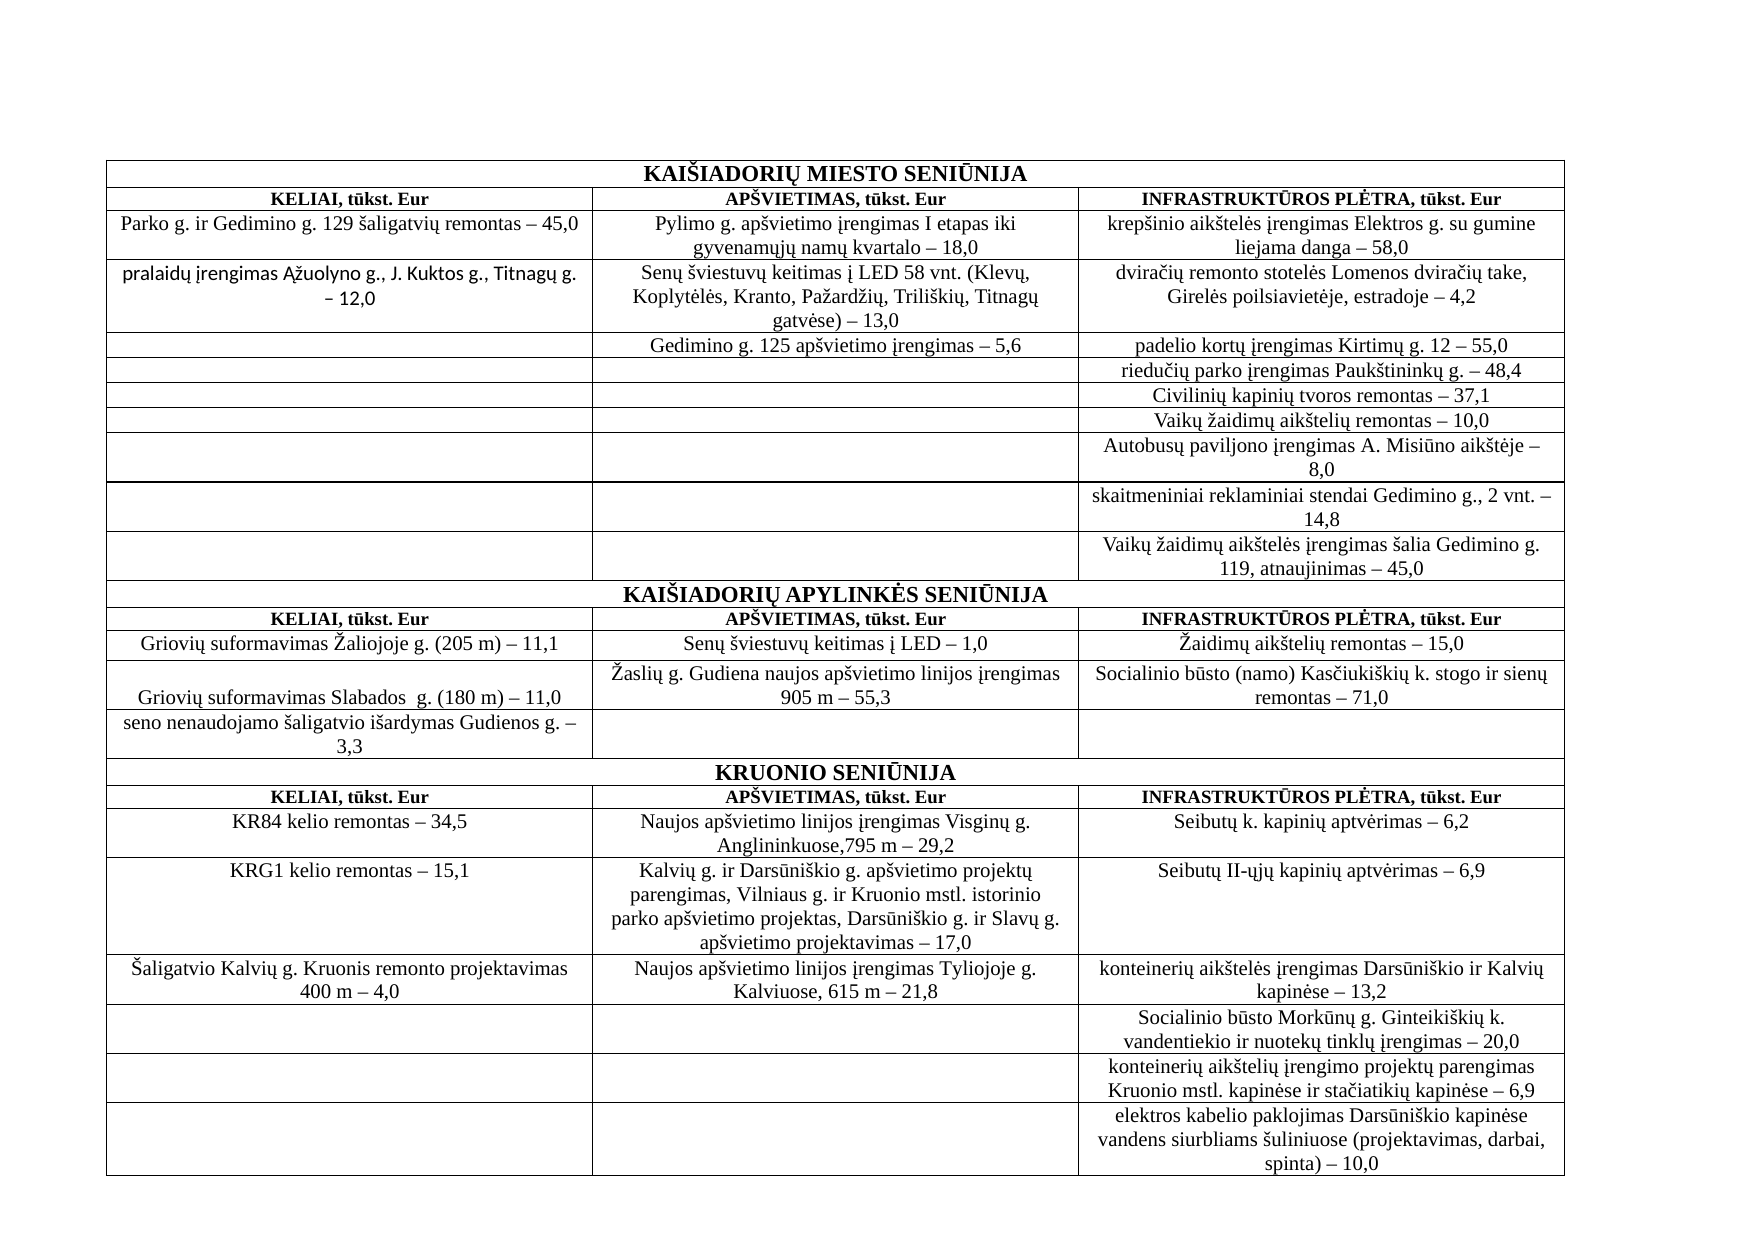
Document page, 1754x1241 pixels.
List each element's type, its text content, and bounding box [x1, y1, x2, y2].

table_cell APŠVIETIMAS, tūkst. Eur [593, 188, 1078, 209]
table_cell pralaidų įrengimas Ąžuolyno g., J. Kuktos g., Titnagų g. – 12,0 [107, 260, 592, 332]
table_cell Pylimo g. apšvietimo įrengimas I etapas iki gyvenamųjų namų kvartalo – 18,0 [593, 211, 1078, 259]
table_cell Socialinio būsto Morkūnų g. Ginteikiškių k. vandentiekio ir nuotekų tinklų įrengimas – 20,0 [1079, 1005, 1564, 1053]
table_cell Parko g. ir Gedimino g. 129 šaligatvių remontas – 45,0 [107, 211, 592, 259]
table_cell Senų šviestuvų keitimas į LED 58 vnt. (Klevų, Koplytėlės, Kranto, Pažardžių, Triliškių, Titnagų gatvėse) – 13,0 [593, 260, 1078, 332]
table_cell [107, 1103, 592, 1175]
table_cell Civilinių kapinių tvoros remontas – 37,1 [1079, 383, 1564, 407]
table_cell Žaidimų aikštelių remontas – 15,0 [1079, 631, 1564, 659]
table_cell Griovių suformavimas Žaliojoje g. (205 m) – 11,1 [107, 631, 592, 659]
table_cell Kalvių g. ir Darsūniškio g. apšvietimo projektų parengimas, Vilniaus g. ir Kruonio mstl. istorinio parko apšvietimo projektas, Darsūniškio g. ir Slavų g. apšvietimo projektavimas – 17,0 [593, 858, 1078, 954]
table_cell Senų šviestuvų keitimas į LED – 1,0 [593, 631, 1078, 659]
table_cell konteinerių aikštelių įrengimo projektų parengimas Kruonio mstl. kapinėse ir stačiatikių kapinėse – 6,9 [1079, 1054, 1564, 1102]
table_cell KR84 kelio remontas – 34,5 [107, 809, 592, 857]
table_cell [107, 1054, 592, 1102]
table_cell Vaikų žaidimų aikštelių remontas – 10,0 [1079, 408, 1564, 432]
table_cell APŠVIETIMAS, tūkst. Eur [593, 608, 1078, 630]
table_cell KRUONIO SENIŪNIJA [107, 759, 1564, 785]
table_cell Autobusų paviljono įrengimas A. Misiūno aikštėje – 8,0 [1079, 433, 1564, 481]
table_cell [593, 1103, 1078, 1175]
table_cell Šaligatvio Kalvių g. Kruonis remonto projektavimas 400 m – 4,0 [107, 955, 592, 1003]
table_cell [107, 383, 592, 407]
table_cell [107, 408, 592, 432]
table_cell [593, 710, 1078, 758]
table_cell dviračių remonto stotelės Lomenos dviračių take, Girelės poilsiavietėje, estradoje – 4,2 [1079, 260, 1564, 332]
table_cell INFRASTRUKTŪROS PLĖTRA, tūkst. Eur [1079, 786, 1564, 808]
table_cell Seibutų II-ųjų kapinių aptvėrimas – 6,9 [1079, 858, 1564, 954]
table_cell [593, 483, 1078, 531]
table_cell [107, 1005, 592, 1053]
table_cell [107, 333, 592, 357]
table_cell INFRASTRUKTŪROS PLĖTRA, tūkst. Eur [1079, 608, 1564, 630]
table_cell [107, 358, 592, 382]
table_cell [107, 483, 592, 531]
table_cell konteinerių aikštelės įrengimas Darsūniškio ir Kalvių kapinėse – 13,2 [1079, 955, 1564, 1003]
table_cell krepšinio aikštelės įrengimas Elektros g. su gumine liejama danga – 58,0 [1079, 211, 1564, 259]
table_cell KELIAI, tūkst. Eur [107, 608, 592, 630]
table_cell elektros kabelio paklojimas Darsūniškio kapinėse vandens siurbliams šuliniuose (projektavimas, darbai, spinta) – 10,0 [1079, 1103, 1564, 1175]
table_cell KELIAI, tūkst. Eur [107, 786, 592, 808]
table_cell padelio kortų įrengimas Kirtimų g. 12 – 55,0 [1079, 333, 1564, 357]
table_cell Žaslių g. Gudiena naujos apšvietimo linijos įrengimas 905 m – 55,3 [593, 661, 1078, 709]
table_cell Griovių suformavimas Slabados g. (180 m) – 11,0 [107, 661, 592, 709]
table_cell Naujos apšvietimo linijos įrengimas Visginų g. Anglininkuose,795 m – 29,2 [593, 809, 1078, 857]
table_cell [107, 532, 592, 580]
table_cell riedučių parko įrengimas Paukštininkų g. – 48,4 [1079, 358, 1564, 382]
table_cell skaitmeniniai reklaminiai stendai Gedimino g., 2 vnt. – 14,8 [1079, 483, 1564, 531]
table_cell [593, 383, 1078, 407]
table_cell [1079, 710, 1564, 758]
table_cell seno nenaudojamo šaligatvio išardymas Gudienos g. – 3,3 [107, 710, 592, 758]
table_cell INFRASTRUKTŪROS PLĖTRA, tūkst. Eur [1079, 188, 1564, 209]
table_cell Naujos apšvietimo linijos įrengimas Tyliojoje g. Kalviuose, 615 m – 21,8 [593, 955, 1078, 1003]
table_cell [107, 433, 592, 481]
table_cell [593, 1054, 1078, 1102]
table_cell [593, 1005, 1078, 1053]
table_cell [593, 532, 1078, 580]
table_cell Socialinio būsto (namo) Kasčiukiškių k. stogo ir sienų remontas – 71,0 [1079, 661, 1564, 709]
table_cell KELIAI, tūkst. Eur [107, 188, 592, 209]
table_cell [593, 408, 1078, 432]
table_cell Vaikų žaidimų aikštelės įrengimas šalia Gedimino g. 119, atnaujinimas – 45,0 [1079, 532, 1564, 580]
table_cell [593, 433, 1078, 481]
table_header KAIŠIADORIŲ MIESTO SENIŪNIJA [107, 161, 1564, 187]
table_cell Gedimino g. 125 apšvietimo įrengimas – 5,6 [593, 333, 1078, 357]
table_cell KRG1 kelio remontas – 15,1 [107, 858, 592, 954]
table_cell Seibutų k. kapinių aptvėrimas – 6,2 [1079, 809, 1564, 857]
table_cell [593, 358, 1078, 382]
table_cell KAIŠIADORIŲ APYLINKĖS SENIŪNIJA [107, 581, 1564, 607]
table_cell APŠVIETIMAS, tūkst. Eur [593, 786, 1078, 808]
